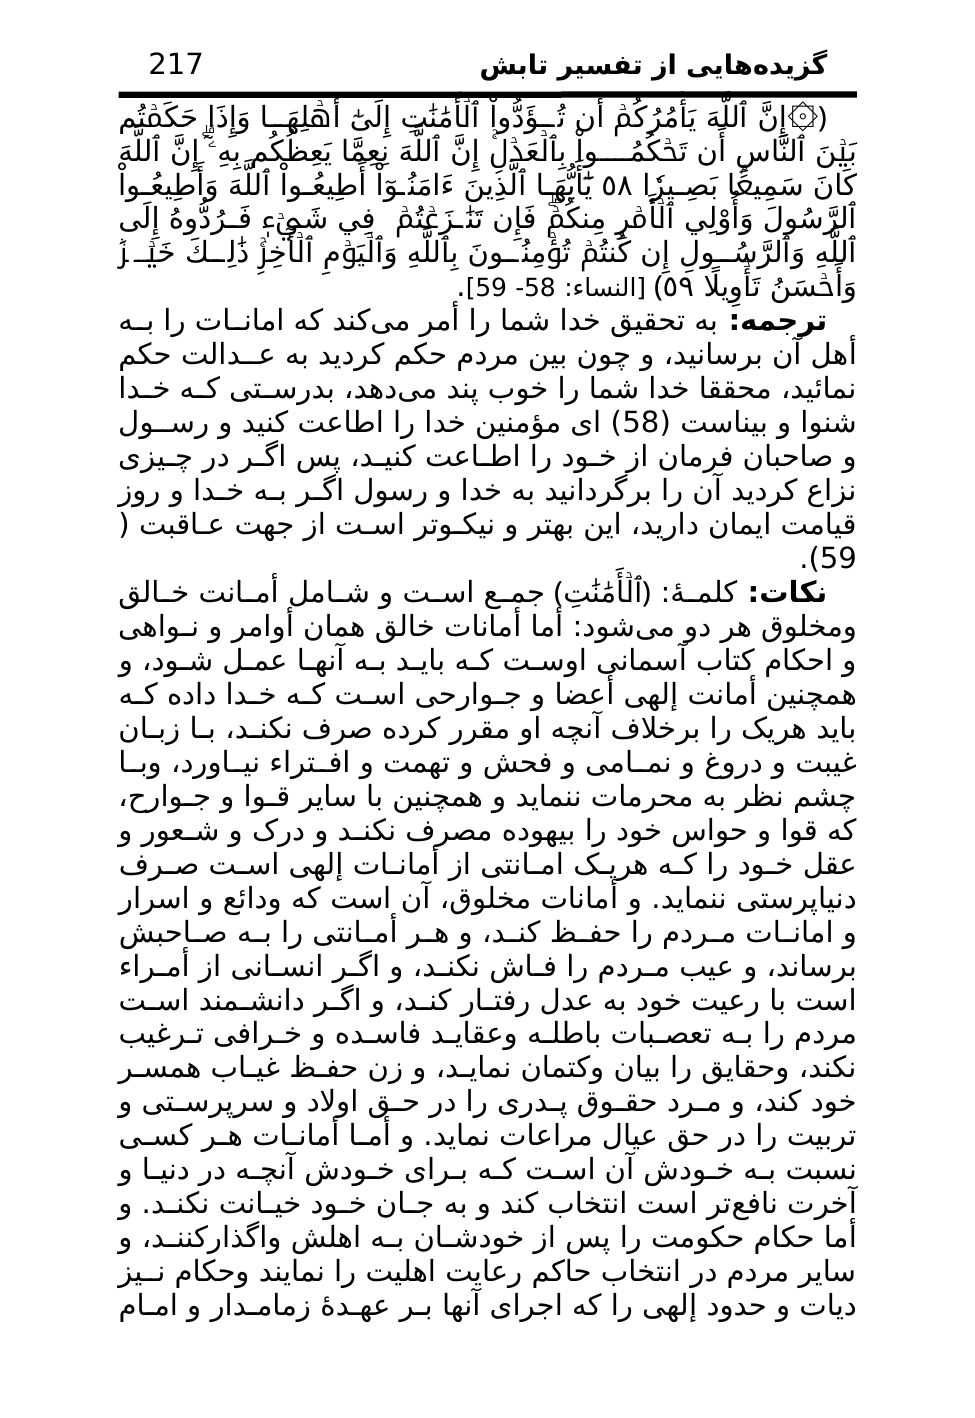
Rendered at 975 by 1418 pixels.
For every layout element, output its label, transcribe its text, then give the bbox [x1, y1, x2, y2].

text ترجمه: به تحقیق خدا شما را أمر می‌کند که امانات را به أهل آن برسانید، و چون بین مردم حکم کردید به عدالت حکم نمائید، محققا خدا شما را خوب پند می‌دهد، بدرستی که خدا شنوا و بیناست (58) ای مؤمنین خدا را اطاعت کنید و رسول و صاحبان فرمان از خود را اطاعت کنید، پس اگر در چیزی نزاع کردید آن را برگردانید به خدا و رسول اگر به خدا و روز قیامت ایمان دارید، این بهتر و نیکوتر است از جهت عاقبت (59). [118, 304, 857, 575]
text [118, 575, 857, 1322]
text ﴿۞إِنَّ ٱللَّهَ يَأۡمُرُكُمۡ أَن تُؤَدُّواْ ٱلۡأَمَٰنَٰتِ إِلَىٰٓ أَهۡلِهَا وَإِذَا حَكَمۡتُم بَيۡنَ ٱلنَّاسِ أَن تَحۡكُمُواْ بِٱلۡعَدۡلِۚ إِنَّ ٱللَّهَ نِعِمَّا يَعِظُكُم بِهِۦٓۗ إِنَّ ٱللَّهَ كَانَ سَمِيعَۢا بَصِيرٗا ٥٨ يَٰٓأَيُّهَا ٱلَّذِينَ ءَامَنُوٓاْ أَطِيعُواْ ٱللَّهَ وَأَطِيعُواْ ٱلرَّسُولَ وَأُوْلِي ٱلۡأَمۡرِ مِنكُمۡۖ فَإِن تَنَٰزَعۡتُمۡ فِي شَيۡءٖ فَرُدُّوهُ إِلَى ٱللَّهِ وَٱلرَّسُولِ إِن كُنتُمۡ تُؤۡمِنُونَ بِٱللَّهِ وَٱلۡيَوۡمِ ٱلۡأٓخِرِۚ ذَٰلِكَ خَيۡرٞ وَأَحۡسَنُ تَأۡوِيلًا ٥٩﴾ [النساء: 58- 59]. [118, 100, 857, 304]
